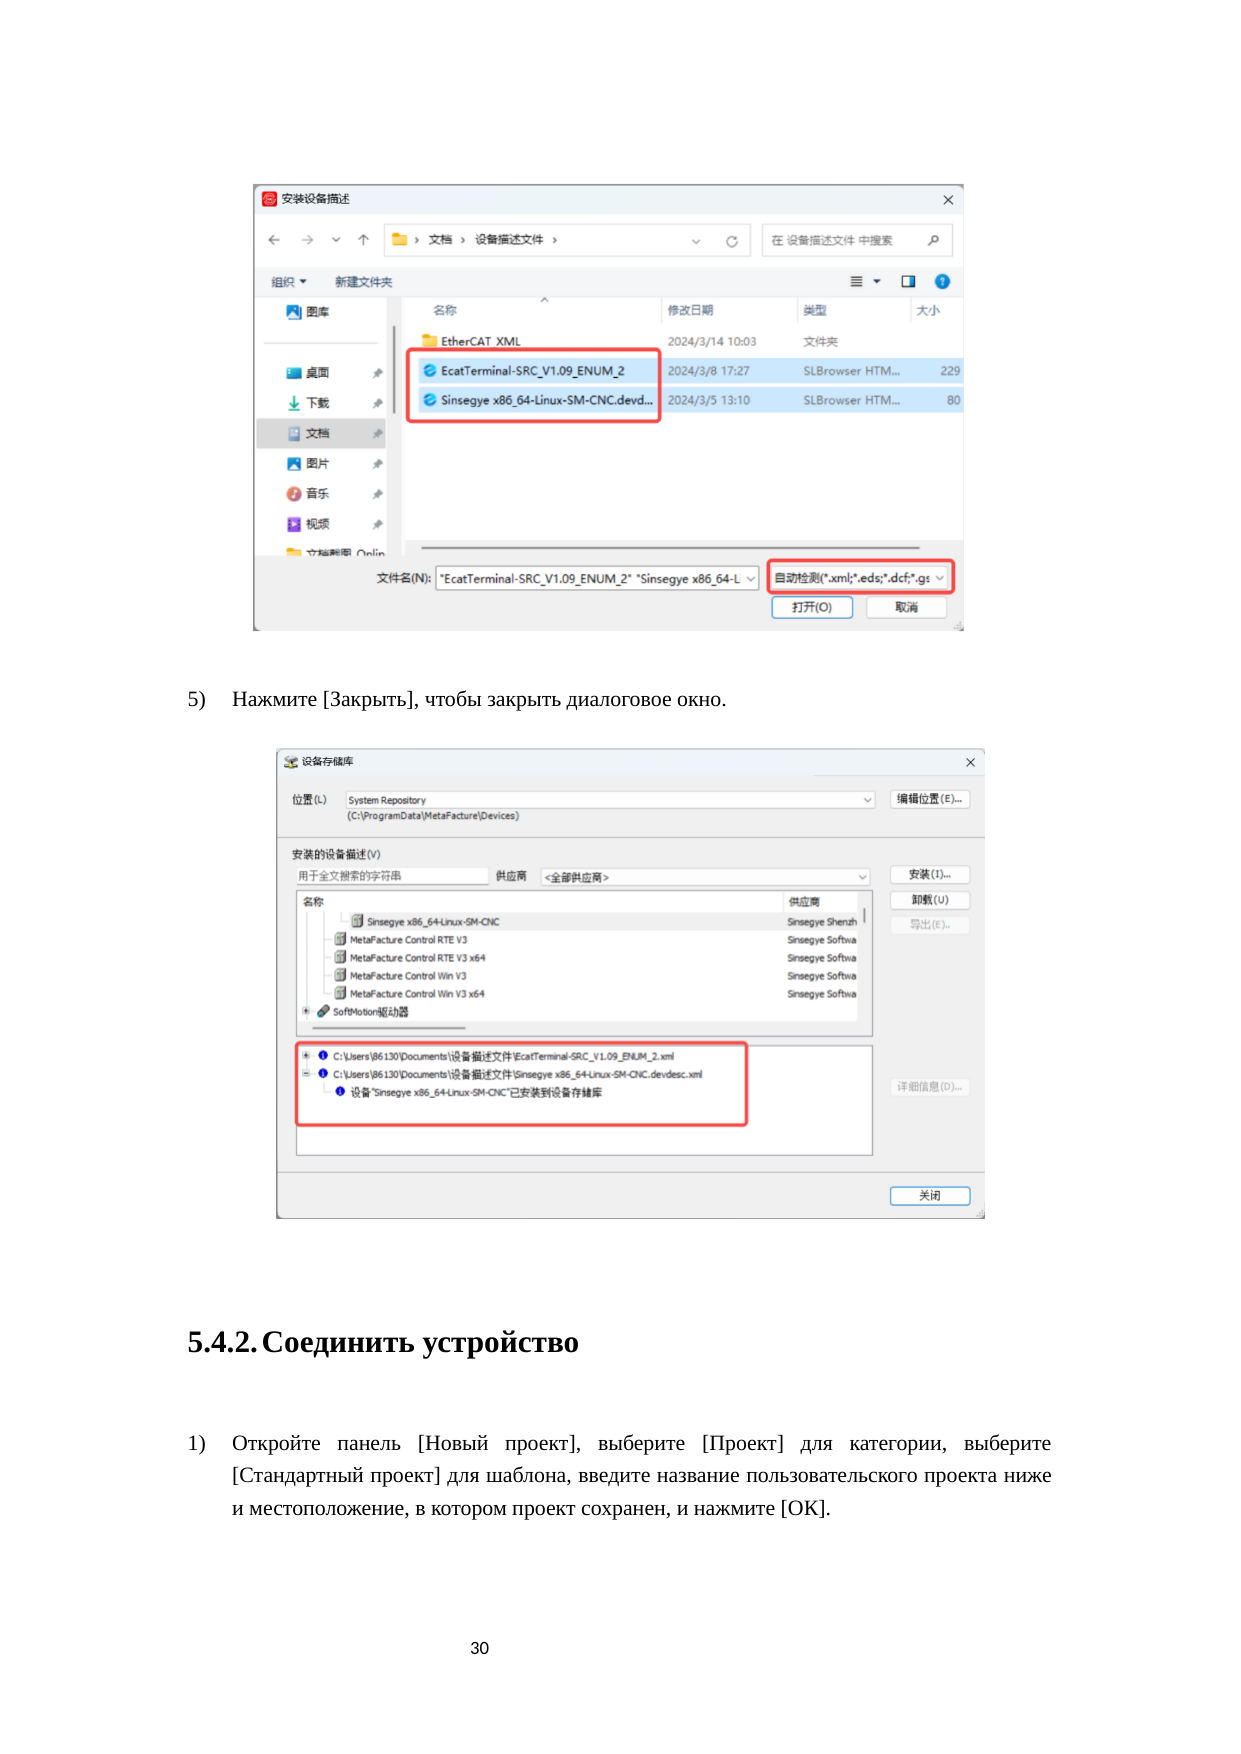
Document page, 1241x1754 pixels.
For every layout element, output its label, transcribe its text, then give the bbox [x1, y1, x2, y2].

picture [275, 748, 986, 1220]
picture [252, 183, 964, 632]
list Откройте панель [Новый проект], выберите [Проект] для категории, выберите [Стандартный проект] для шаблона, введите название пользовательского проекта ниже и местоположение, в котором проект сохранен, и нажмите [ОК]. [187, 1426, 1053, 1524]
list Нажмите [Закрыть], чтобы закрыть диалоговое окно. [187, 682, 1053, 714]
